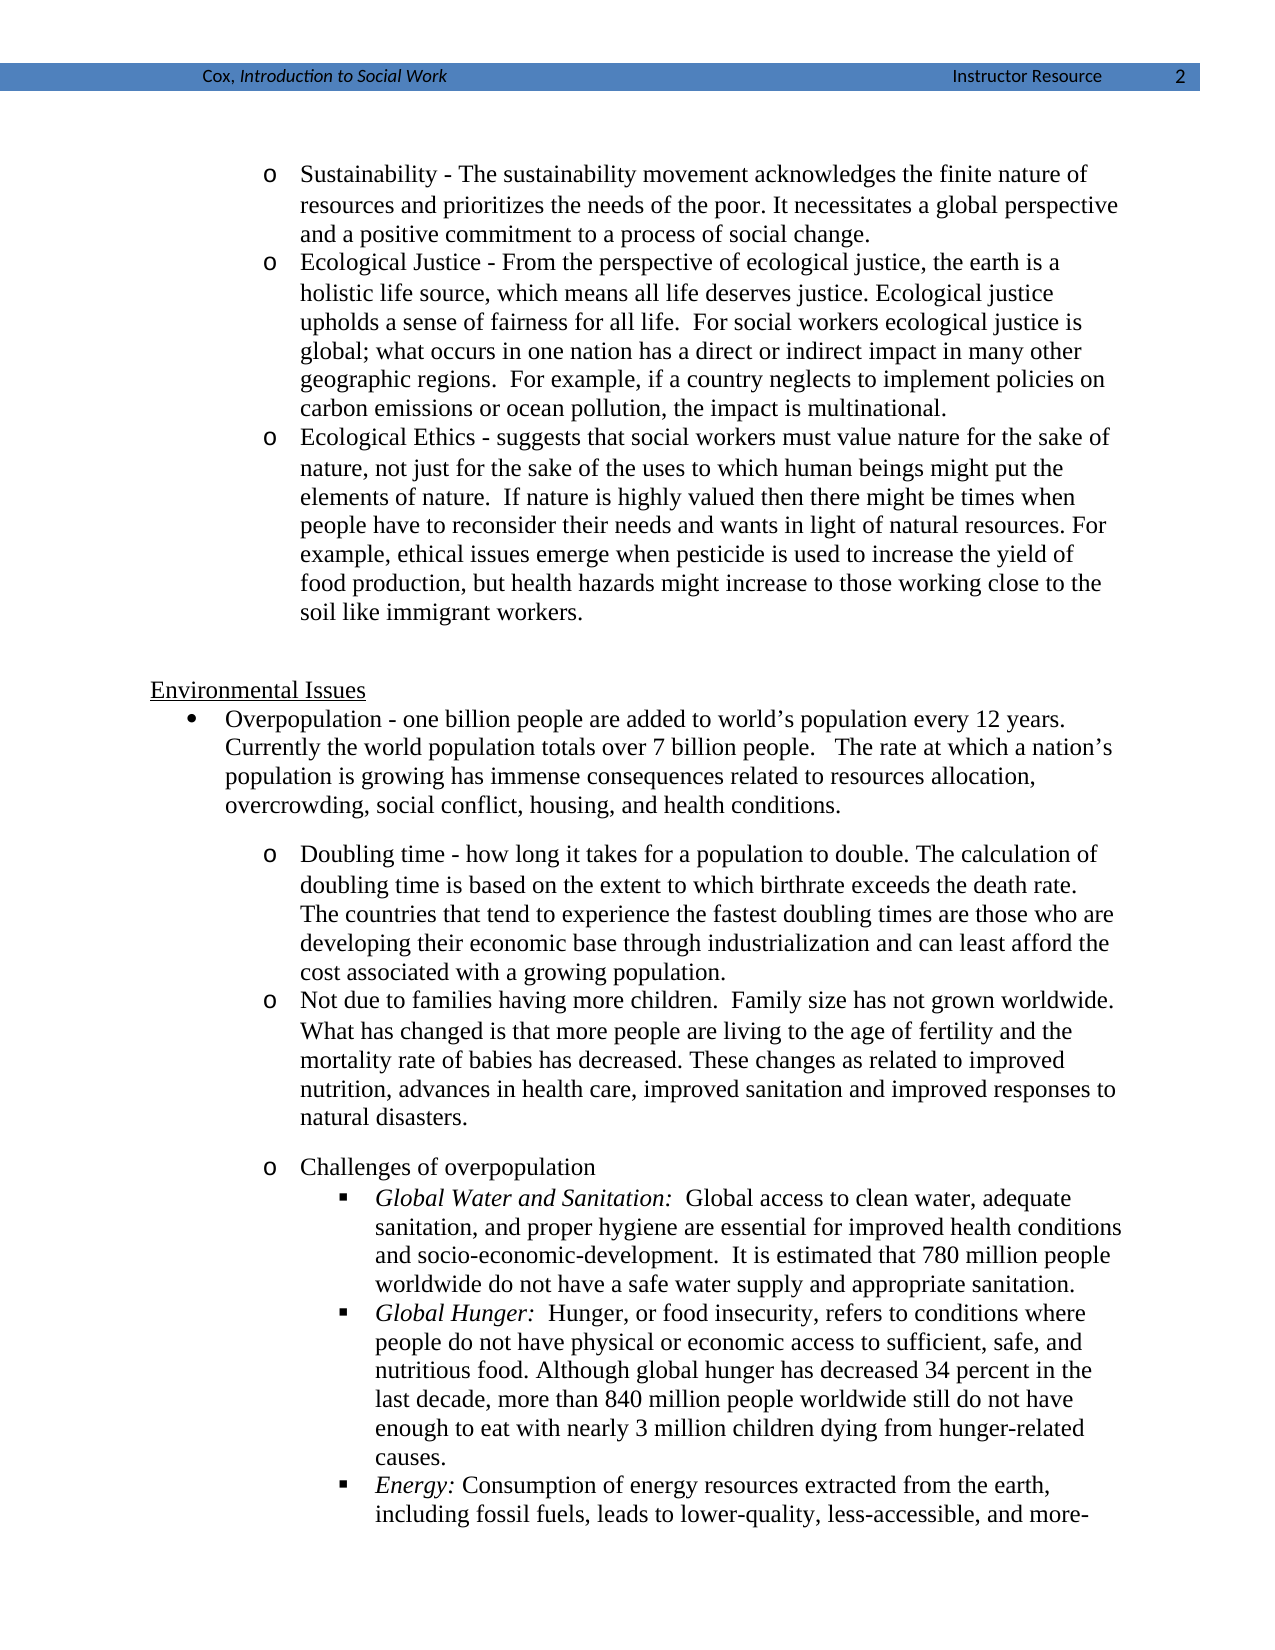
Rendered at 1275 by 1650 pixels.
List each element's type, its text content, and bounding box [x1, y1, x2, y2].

list Challenges of overpopulation [262, 1152, 1125, 1183]
list Global Hunger: Hunger, or food insecurity, refers to conditions where people do not have physical or economic access to sufficient, safe, and nutritious food. Although global hunger has decreased 34 percent in the last decade, more than 840 million people worldwide still do not have enough to eat with nearly 3 million children dying from hunger-related causes. [337, 1298, 1125, 1470]
list Ecological Ethics - suggests that social workers must value nature for the sake of nature, not just for the sake of the uses to which human beings might put the elements of nature. If nature is highly valued then there might be times when people have to reconsider their needs and wants in light of natural resources. For example, ethical issues emerge when pesticide is used to increase the yield of food production, but health hazards might increase to those working close to the soil like immigrant workers. [262, 422, 1125, 625]
list Not due to families having more children. Family size has not grown worldwide. What has changed is that more people are living to the age of fertility and the mortality rate of babies has decreased. These changes as related to improved nutrition, advances in health care, improved sanitation and improved responses to natural disasters. [262, 985, 1125, 1131]
list Overpopulation - one billion people are added to world’s population every 12 years. Currently the world population totals over 7 billion people. The rate at which a nation’s population is growing has immense consequences related to resources allocation, overcrowding, social conflict, housing, and health conditions. [187, 704, 1125, 819]
list Doubling time - how long it takes for a population to double. The calculation of doubling time is based on the extent to which birthrate exceeds the death rate. The countries that tend to experience the fastest doubling times are those who are developing their economic base through industrialization and can least afford the cost associated with a growing population. [262, 839, 1125, 985]
list Ecological Justice - From the perspective of ecological justice, the earth is a holistic life source, which means all life deserves justice. Ecological justice upholds a sense of fairness for all life. For social workers ecological justice is global; what occurs in one nation has a direct or indirect impact in many other geographic regions. For example, if a country neglects to implement policies on carbon emissions or ocean pollution, the impact is multinational. [262, 247, 1125, 422]
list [337, 1470, 1125, 1528]
text Environmental Issues [150, 675, 1125, 704]
list Global Water and Sanitation: Global access to clean water, adequate sanitation, and proper hygiene are essential for improved health conditions and socio-economic-development. It is estimated that 780 million people worldwide do not have a safe water supply and appropriate sanitation. [337, 1183, 1125, 1298]
list Sustainability - The sustainability movement acknowledges the finite nature of resources and prioritizes the needs of the poor. It necessitates a global perspective and a positive commitment to a process of social change. [262, 159, 1125, 247]
